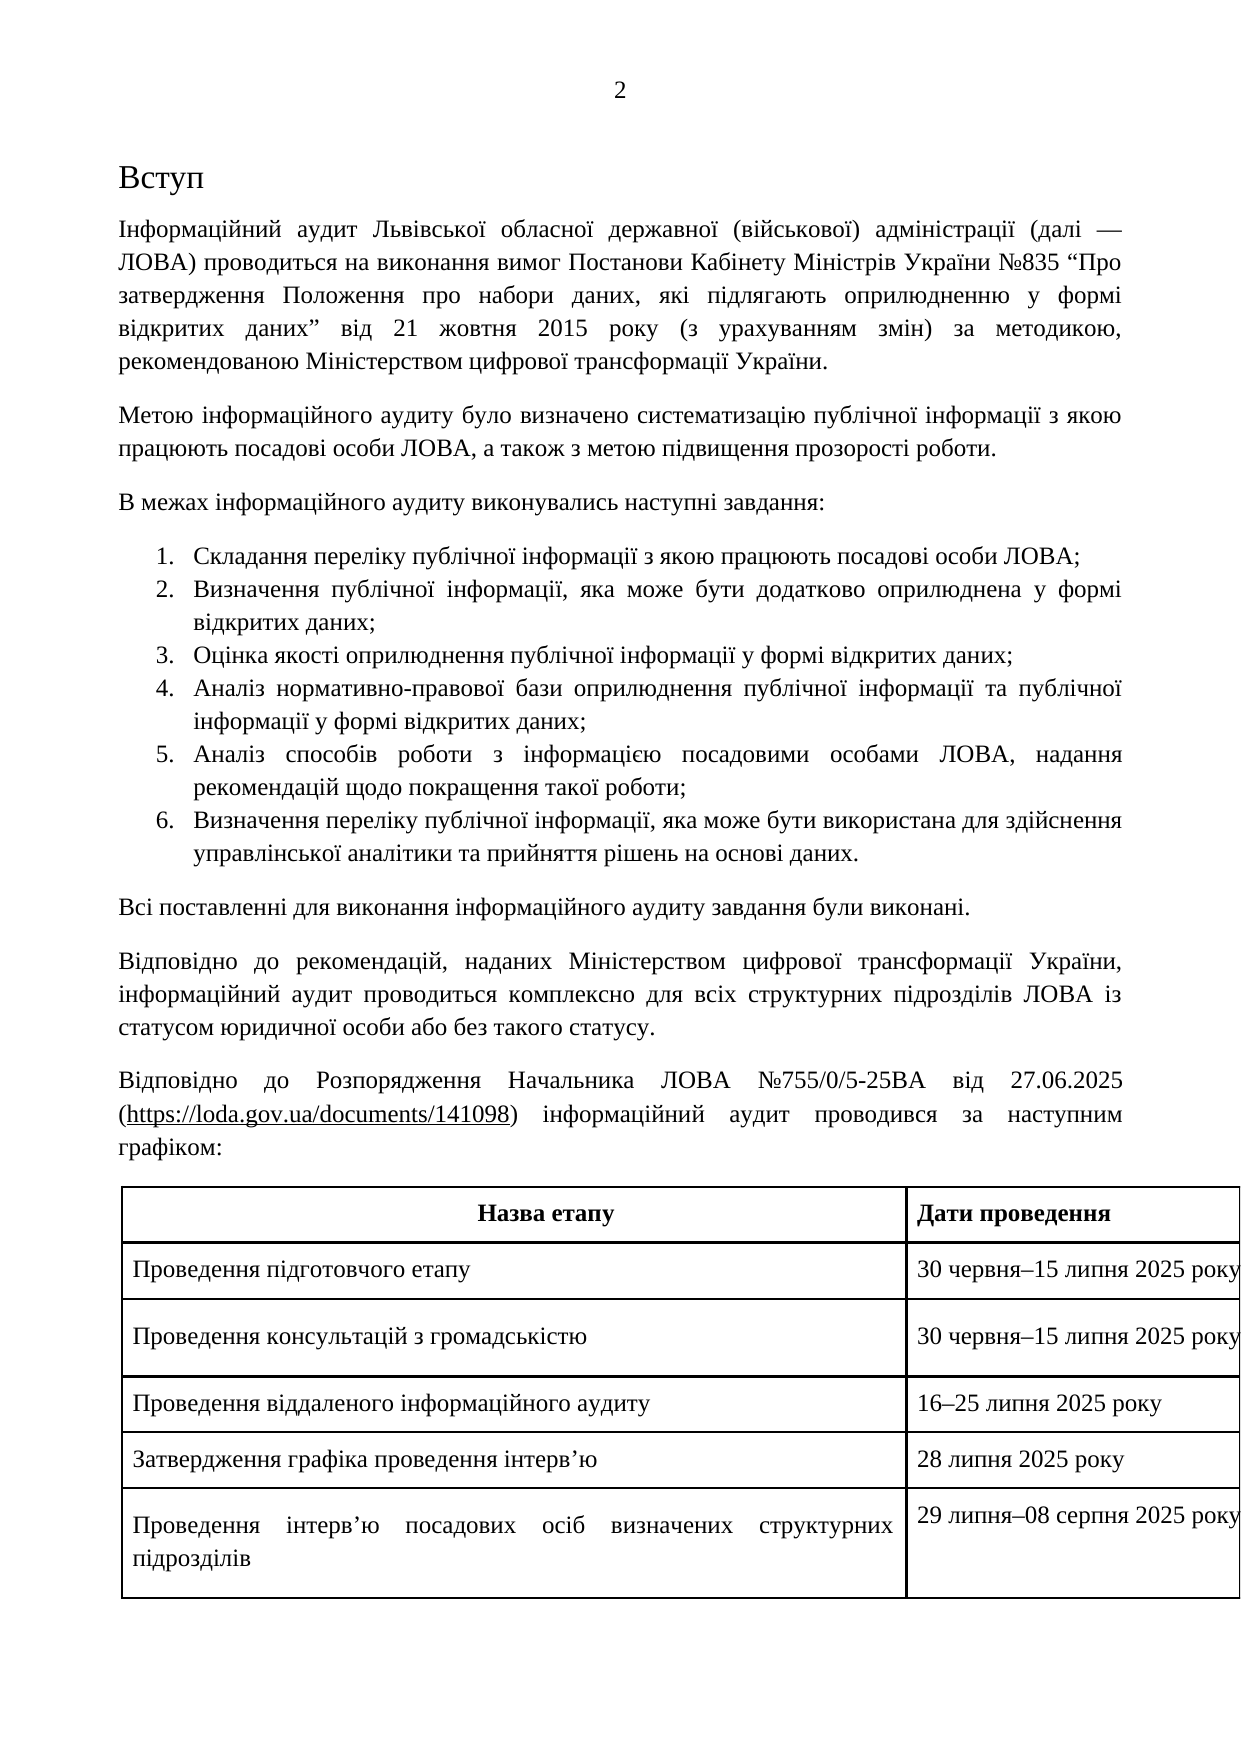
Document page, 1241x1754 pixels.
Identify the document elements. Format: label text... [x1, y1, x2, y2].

subtitle Вступ [118, 158, 1185, 196]
table_cell 28 липня 2025 року [908, 1433, 1239, 1487]
table_cell Затвердження графіка проведення інтервʼю [123, 1433, 905, 1487]
table_cell Проведення консультацій з громадськістю [123, 1300, 905, 1375]
text Інформаційний аудит Львівської обласної державної (військової) адміністрації (далі — ЛОВА) проводиться на виконання вимог Постанови Кабінету Міністрів України №835 “Про затвердження Положення про набори даних, які підлягають оприлюдненню у формі відкритих даних” від 21 жовтня 2015 року (з урахуванням змін) за методикою, рекомендованою Міністерством цифрової трансформації України. [118, 214, 1123, 375]
table_cell Проведення віддаленого інформаційного аудиту [123, 1378, 905, 1431]
list Складання переліку публічної інформації з якою працюють посадові особи ЛОВА; [156, 541, 1123, 569]
text Відповідно до рекомендацій, наданих Міністерством цифрової трансформації України, інформаційний аудит проводиться комплексно для всіх структурних підрозділів ЛОВА із статусом юридичної особи або без такого статусу. [118, 946, 1123, 1041]
text В межах інформаційного аудиту виконувались наступні завдання: [118, 487, 1123, 516]
list Оцінка якості оприлюднення публічної інформації у формі відкритих даних; [156, 640, 1123, 669]
table_cell 30 червня–15 липня 2025 року [908, 1300, 1239, 1375]
table_cell Проведення підготовчого етапу [123, 1244, 905, 1297]
table_cell 16–25 липня 2025 року [908, 1378, 1239, 1431]
table_cell Проведення інтервʼю посадових осіб визначених структурних підрозділів [123, 1489, 905, 1597]
table_cell 29 липня–08 серпня 2025 року [908, 1489, 1239, 1597]
list Аналіз способів роботи з інформацією посадовими особами ЛОВА, надання рекомендацій щодо покращення такої роботи; [156, 739, 1123, 801]
text Всі поставленні для виконання інформаційного аудиту завдання були виконані. [118, 892, 1123, 921]
list Аналіз нормативно-правової бази оприлюднення публічної інформації та публічної інформації у формі відкритих даних; [156, 673, 1123, 735]
text Відповідно до Розпорядження Начальника ЛОВА №755/0/5-25ВА від 27.06.2025 (https://loda.gov.ua/documents/141098) інформаційний аудит проводився за наступним графіком: [118, 1066, 1123, 1160]
text Метою інформаційного аудиту було визначено систематизацію публічної інформації з якою працюють посадові особи ЛОВА, а також з метою підвищення прозорості роботи. [118, 400, 1123, 462]
table_header Дати проведення [908, 1188, 1239, 1241]
list Визначення публічної інформації, яка може бути додатково оприлюднена у формі відкритих даних; [156, 574, 1123, 636]
table_cell 30 червня–15 липня 2025 року [908, 1244, 1239, 1297]
list Визначення переліку публічної інформації, яка може бути використана для здійснення управлінської аналітики та прийняття рішень на основі даних. [156, 805, 1123, 867]
table_header Назва етапу [123, 1188, 905, 1241]
